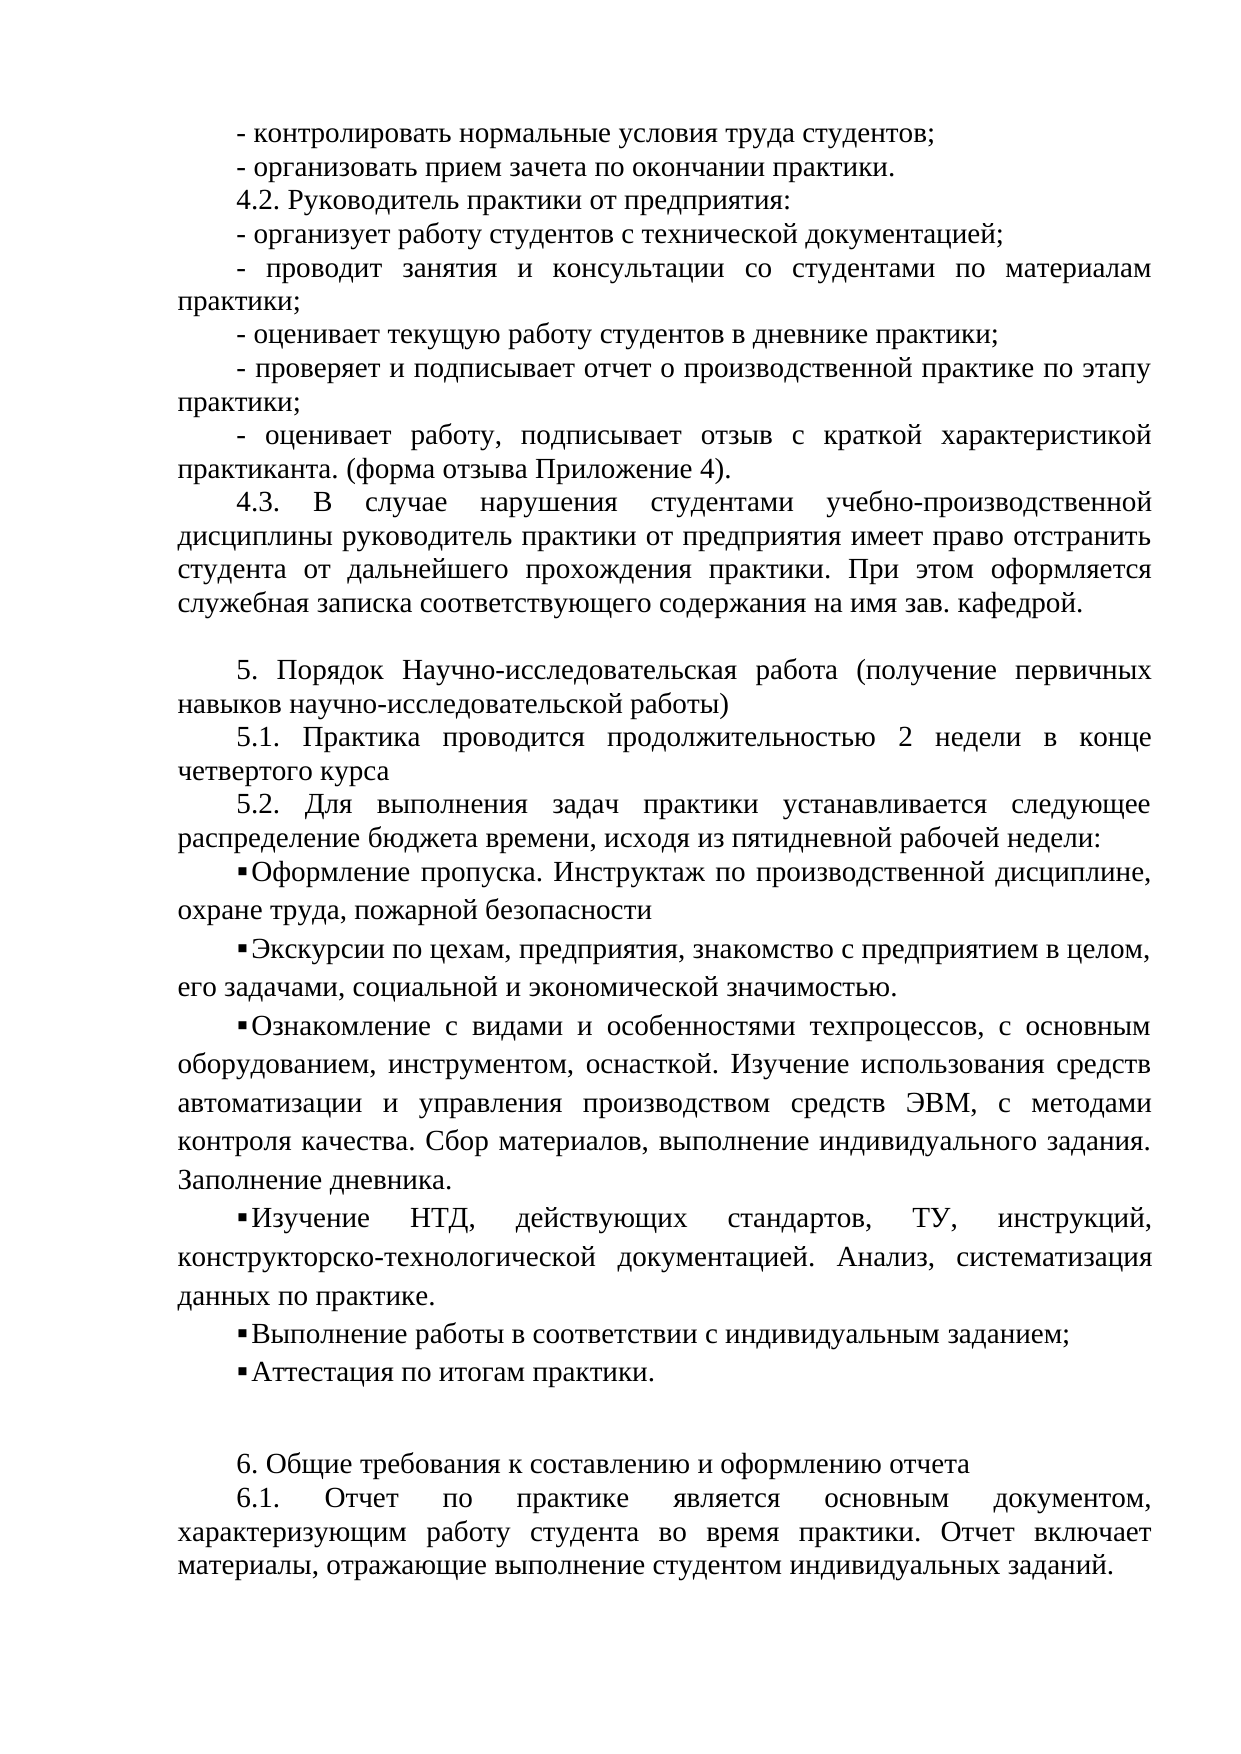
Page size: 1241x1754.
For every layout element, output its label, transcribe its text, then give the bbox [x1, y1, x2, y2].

list Аттестация по итогам практики. [236, 1354, 1194, 1388]
list проводит занятия и консультации со студентами по материалам практики; [177, 250, 1152, 317]
list Ознакомление с видами и особенностями техпроцессов, с основным оборудованием, инструментом, оснасткой. Изучение использования средств автоматизации и управления производством средств ЭВМ, с методами контроля качества. Сбор материалов, выполнение индивидуального задания. Заполнение дневника. [177, 1008, 1152, 1196]
list Изучение НТД, действующих стандартов, ТУ, инструкций, конструкторско-технологической документацией. Анализ, систематизация данных по практике. [177, 1201, 1152, 1311]
list проверяет и подписывает отчет о производственной практике по этапу практики; [177, 350, 1151, 417]
list организует работу студентов с технической документацией; [236, 216, 1194, 250]
list Общие требования к составлению и оформлению отчета [236, 1447, 1194, 1480]
list Порядок Научно-исследовательская работа (получение первичных навыков научно-исследовательской работы) [177, 652, 1152, 719]
list Руководитель практики от предприятия: [236, 183, 1194, 216]
list Оформление пропуска. Инструктаж по производственной дисциплине, охране труда, пожарной безопасности [177, 854, 1152, 926]
list Отчет по практике является основным документом, характеризующим работу студента во время практики. Отчет включает материалы, отражающие выполнение студентом индивидуальных заданий. [177, 1480, 1152, 1581]
list контролировать нормальные условия труда студентов; [236, 115, 1194, 149]
list Экскурсии по цехам, предприятия, знакомство с предприятием в целом, его задачами, социальной и экономической значимостью. [177, 931, 1151, 1003]
list Практика проводится продолжительностью 2 недели в конце четвертого курса [177, 719, 1152, 786]
list Выполнение работы в соответствии с индивидуальным заданием; [236, 1316, 1194, 1350]
list Для выполнения задач практики устанавливается следующее распределение бюджета времени, исходя из пятидневной рабочей недели: [177, 787, 1152, 854]
list оценивает текущую работу студентов в дневнике практики; [236, 317, 1194, 350]
list организовать прием зачета по окончании практики. [236, 149, 1194, 183]
list В случае нарушения студентами учебно-производственной дисциплины руководитель практики от предприятия имеет право отстранить студента от дальнейшего прохождения практики. При этом оформляется служебная записка соответствующего содержания на имя зав. кафедрой. [177, 484, 1152, 619]
list оценивает работу, подписывает отзыв с краткой характеристикой практиканта. (форма отзыва Приложение 4). [177, 417, 1152, 484]
